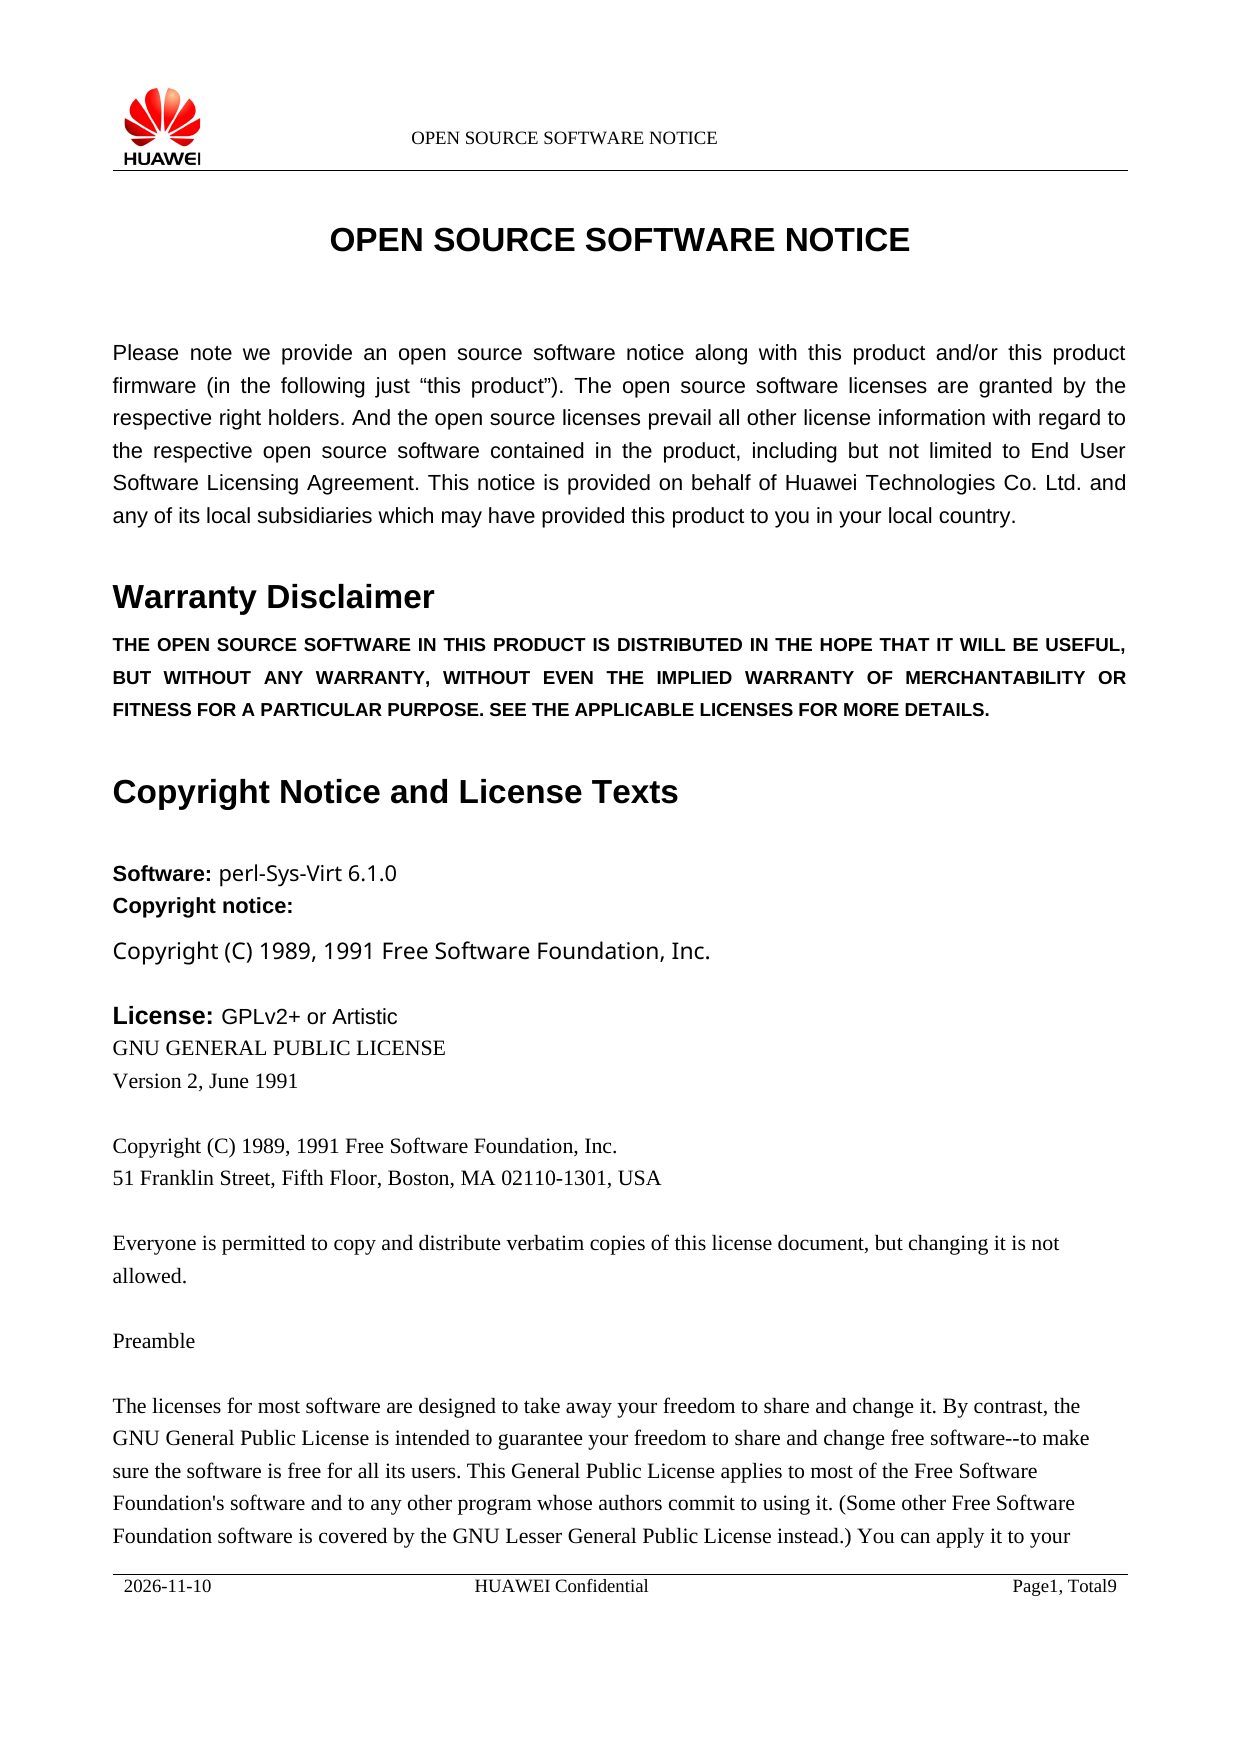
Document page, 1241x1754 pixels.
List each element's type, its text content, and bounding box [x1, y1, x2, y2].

text Copyright (C) 1989, 1991 Free Software Foundation, Inc. [112, 934, 1128, 999]
text License: GPLv2+ or Artistic [112, 999, 1128, 1031]
text Copyright notice: [112, 889, 1128, 921]
text Warranty Disclaimer [112, 564, 1128, 629]
text Please note we provide an open source software notice along with this product and/or this product firmware (in the following just “this product”). The open source software licenses are granted by the respective right holders. And the open source licenses prevail all other license information with regard to the respective open source software contained in the product, including but not limited to End User Software Licensing Agreement. This notice is provided on behalf of Huawei Technologies Co. Ltd. and any of its local subsidiaries which may have provided this product to you in your local country. [112, 336, 1128, 531]
text The open source software in this product is distributed in the hope that it will be useful, but WITHOUT ANY WARRANTY, without even the implied warranty of MERCHANTABILITY or FITNESS FOR A PARTICULAR PURPOSE. See the applicable licenses for more details. [112, 629, 1128, 726]
text Copyright Notice and License Texts [112, 759, 1128, 824]
text OPEN SOURCE SOFTWARE NOTICE [112, 206, 1128, 271]
title Software: perl-Sys-Virt 6.1.0 [112, 856, 1128, 889]
picture [124, 88, 201, 165]
